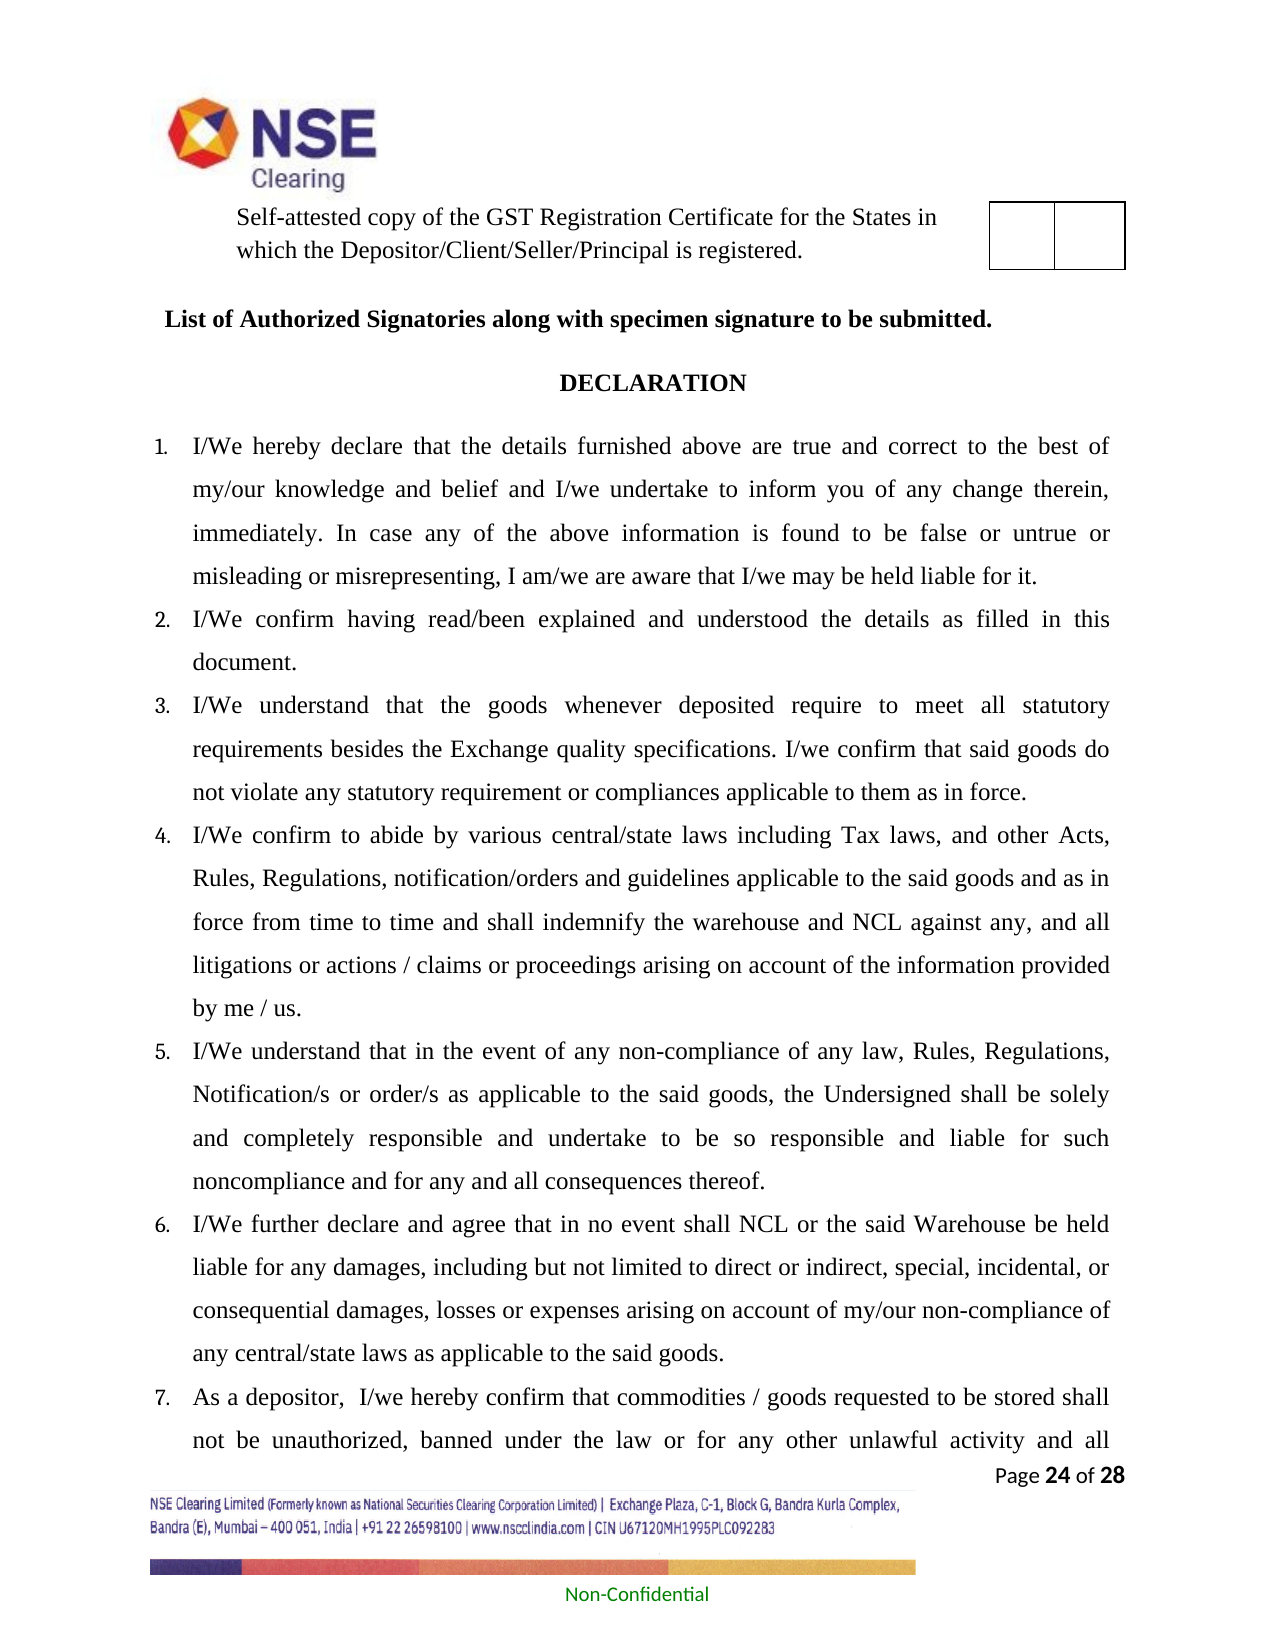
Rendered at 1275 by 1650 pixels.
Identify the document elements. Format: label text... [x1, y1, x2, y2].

list I/We hereby declare that the details furnished above are true and correct to the best of my/our knowledge and belief and I/we undertake to inform you of any change therein, immediately. In case any of the above information is found to be false or untrue or misleading or misrepresenting, I am/we are aware that I/we may be held liable for it. [155, 431, 1111, 589]
text List of Authorized Signatories along with specimen signature to be submitted. [164, 304, 1125, 333]
list I/We understand that the goods whenever deposited require to meet all statutory requirements besides the Exchange quality specifications. I/we confirm that said goods do not violate any statutory requirement or compliances applicable to them as in force. [155, 690, 1111, 806]
table_cell [1055, 203, 1124, 269]
table_cell [990, 203, 1054, 269]
text DECLARATION [251, 368, 1024, 397]
picture [150, 1490, 916, 1575]
list I/We confirm to abide by various central/state laws including Tax laws, and other Acts, Rules, Regulations, notification/orders and guidelines applicable to the said goods and as in force from time to time and shall indemnify the warehouse and NCL against any, and all litigations or actions / claims or proceedings arising on account of the information provided by me / us. [155, 820, 1111, 1022]
table_cell Self-attested copy of the GST Registration Certificate for the States in which the Depositor/Client/Seller/Principal is registered. [225, 201, 989, 269]
list I/We further declare and agree that in no event shall NCL or the said Warehouse be held liable for any damages, including but not limited to direct or indirect, special, incidental, or consequential damages, losses or expenses arising on account of my/our non-compliance of any central/state laws as applicable to the said goods. [155, 1209, 1111, 1367]
picture [150, 75, 378, 202]
list I/We understand that in the event of any non-compliance of any law, Rules, Regulations, Notification/s or order/s as applicable to the said goods, the Undersigned shall be solely and completely responsible and undertake to be so responsible and liable for such noncompliance and for any and all consequences thereof. [155, 1036, 1111, 1194]
list I/We confirm having read/been explained and understood the details as filled in this document. [155, 604, 1111, 676]
